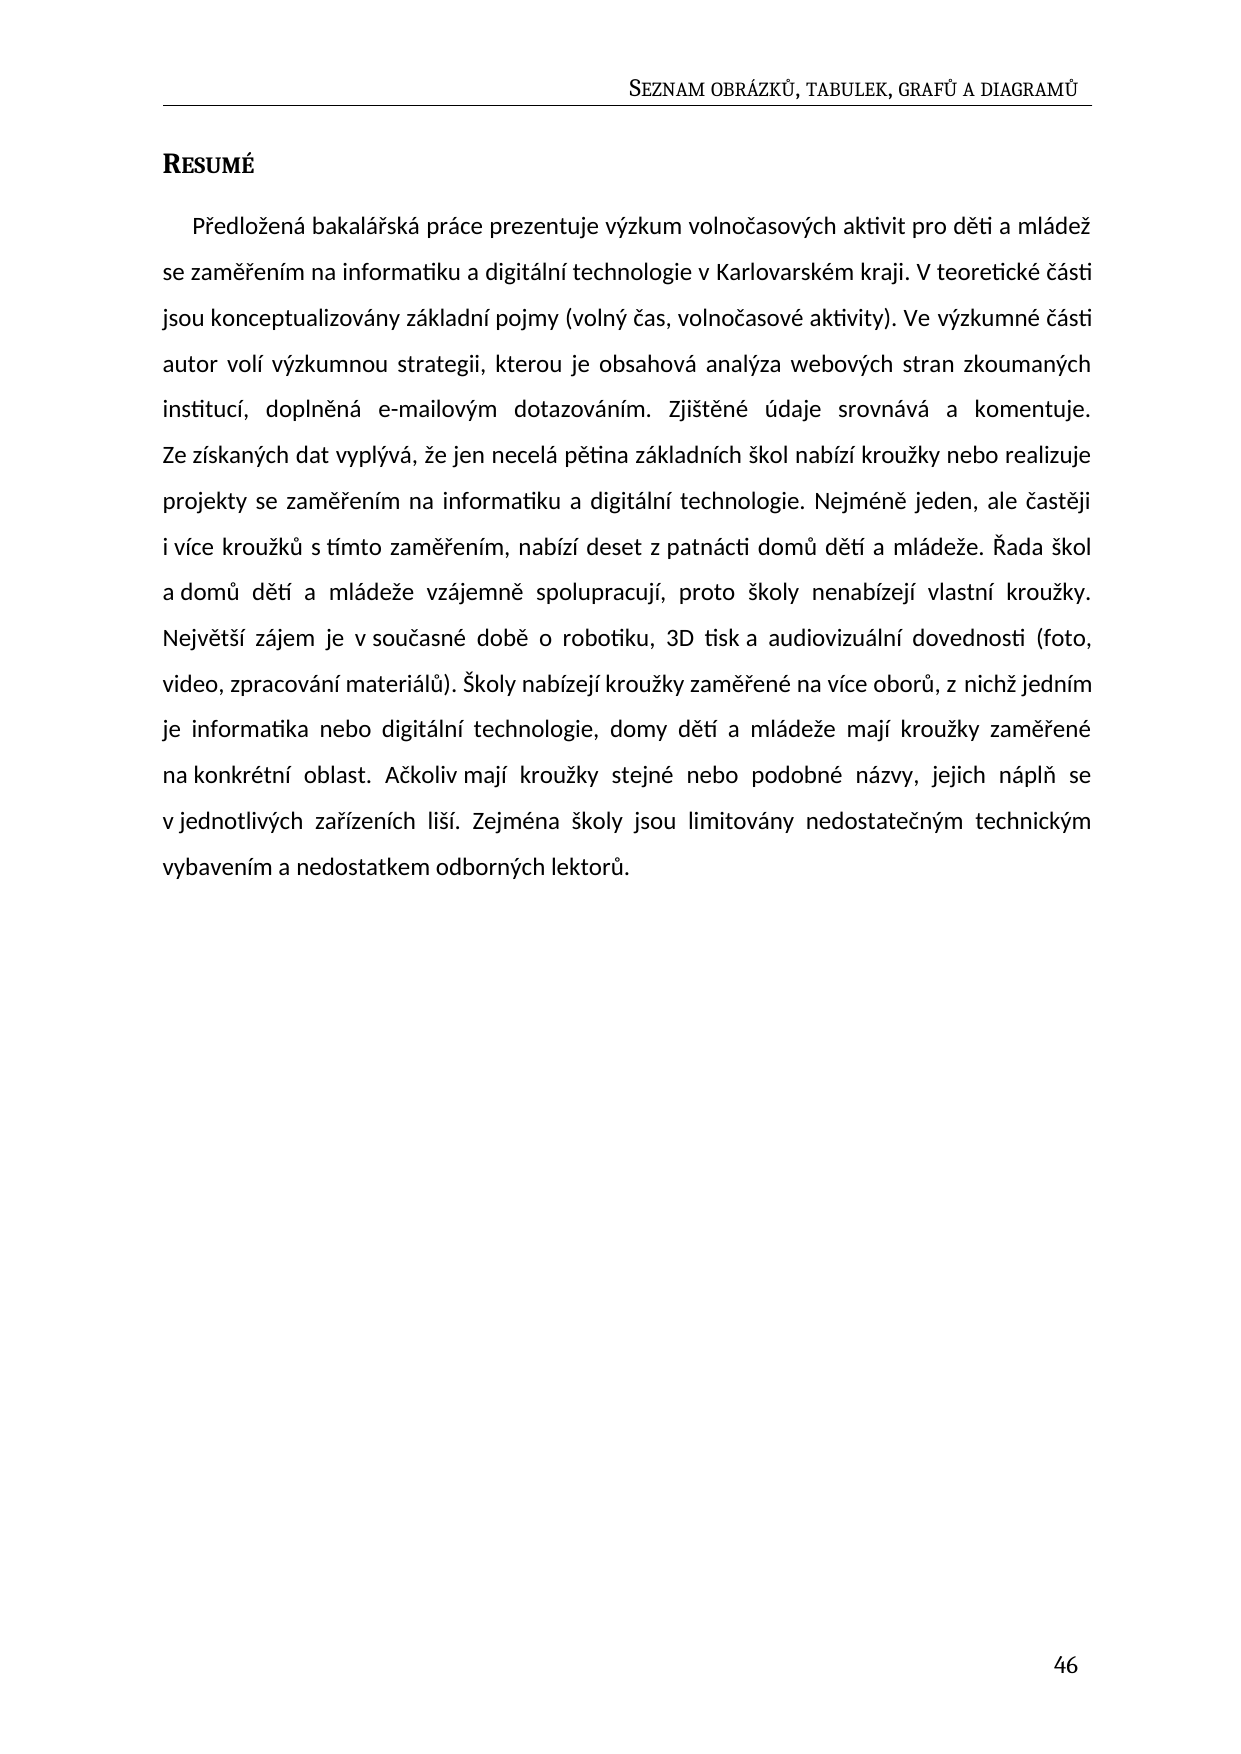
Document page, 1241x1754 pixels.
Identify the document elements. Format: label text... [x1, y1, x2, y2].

text Předložená bakalářská práce prezentuje výzkum volnočasových aktivit pro děti a mládež se zaměřením na informatiku a digitální technologie v Karlovarském kraji. V teoretické části jsou konceptualizovány základní pojmy (volný čas, volnočasové aktivity). Ve výzkumné části autor volí výzkumnou strategii, kterou je obsahová analýza webových stran zkoumaných institucí, doplněná e-mailovým dotazováním. Zjištěné údaje srovnává a komentuje. Ze získaných dat vyplývá, že jen necelá pětina základních škol nabízí kroužky nebo realizuje projekty se zaměřením na informatiku a digitální technologie. Nejméně jeden, ale častěji i více kroužků s tímto zaměřením, nabízí deset z patnácti domů dětí a mládeže. Řada škol a domů dětí a mládeže vzájemně spolupracují, proto školy nenabízejí vlastní kroužky. Největší zájem je v současné době o robotiku, 3D tisk a audiovizuální dovednosti (foto, video, zpracování materiálů). Školy nabízejí kroužky zaměřené na více oborů, z nichž jedním je informatika nebo digitální technologie, domy dětí a mládeže mají kroužky zaměřené na konkrétní oblast. Ačkoliv mají kroužky stejné nebo podobné názvy, jejich náplň se v jednotlivých zařízeních liší. Zejména školy jsou limitovány nedostatečným technickým vybavením a nedostatkem odborných lektorů. [162, 211, 1092, 881]
text Resumé [162, 148, 1092, 181]
